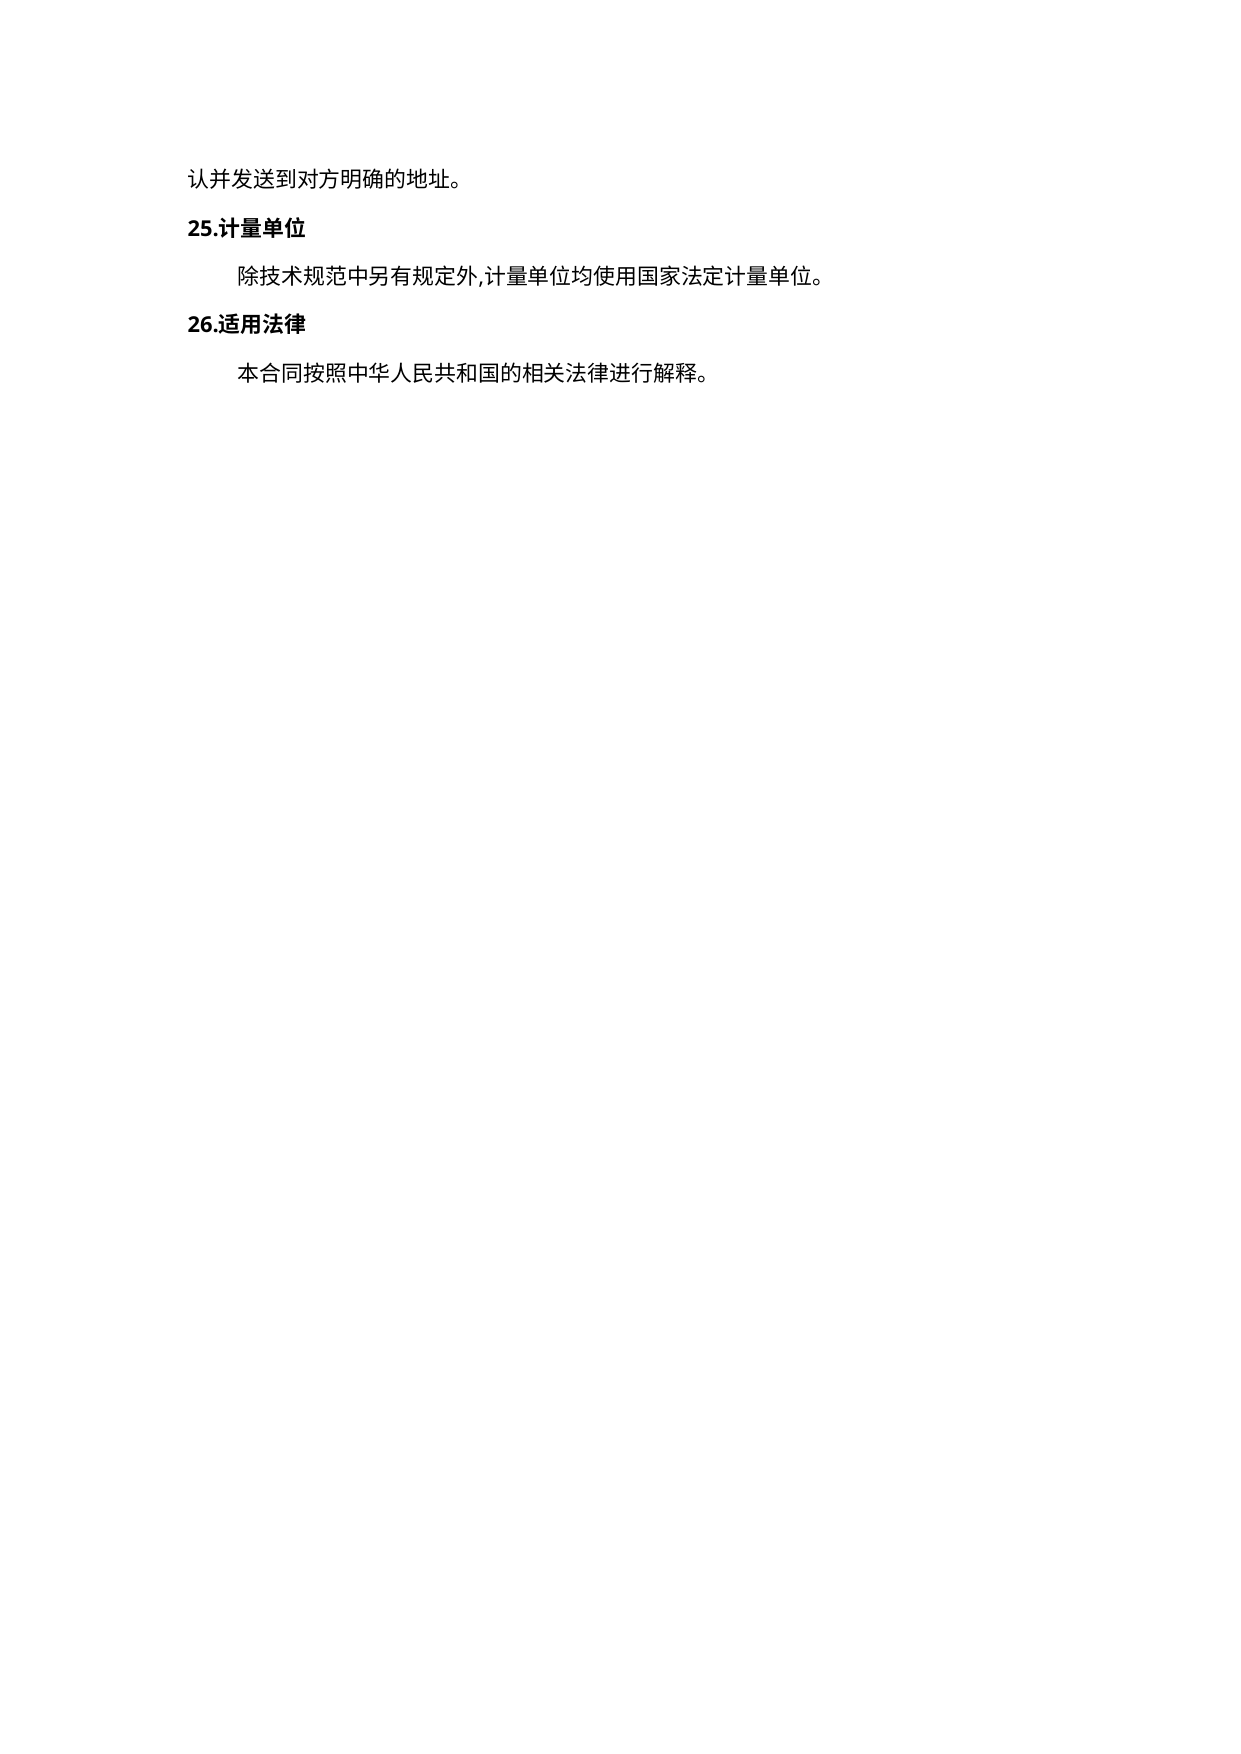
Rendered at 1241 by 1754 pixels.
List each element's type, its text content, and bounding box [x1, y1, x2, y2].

text 本合同按照中华人民共和国的相关法律进行解释。 [187, 355, 1053, 388]
text 26.适用法律 [187, 307, 1053, 339]
text 除技术规范中另有规定外,计量单位均使用国家法定计量单位。 [187, 259, 1053, 291]
text 25.计量单位 [187, 210, 1053, 243]
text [187, 162, 1053, 194]
